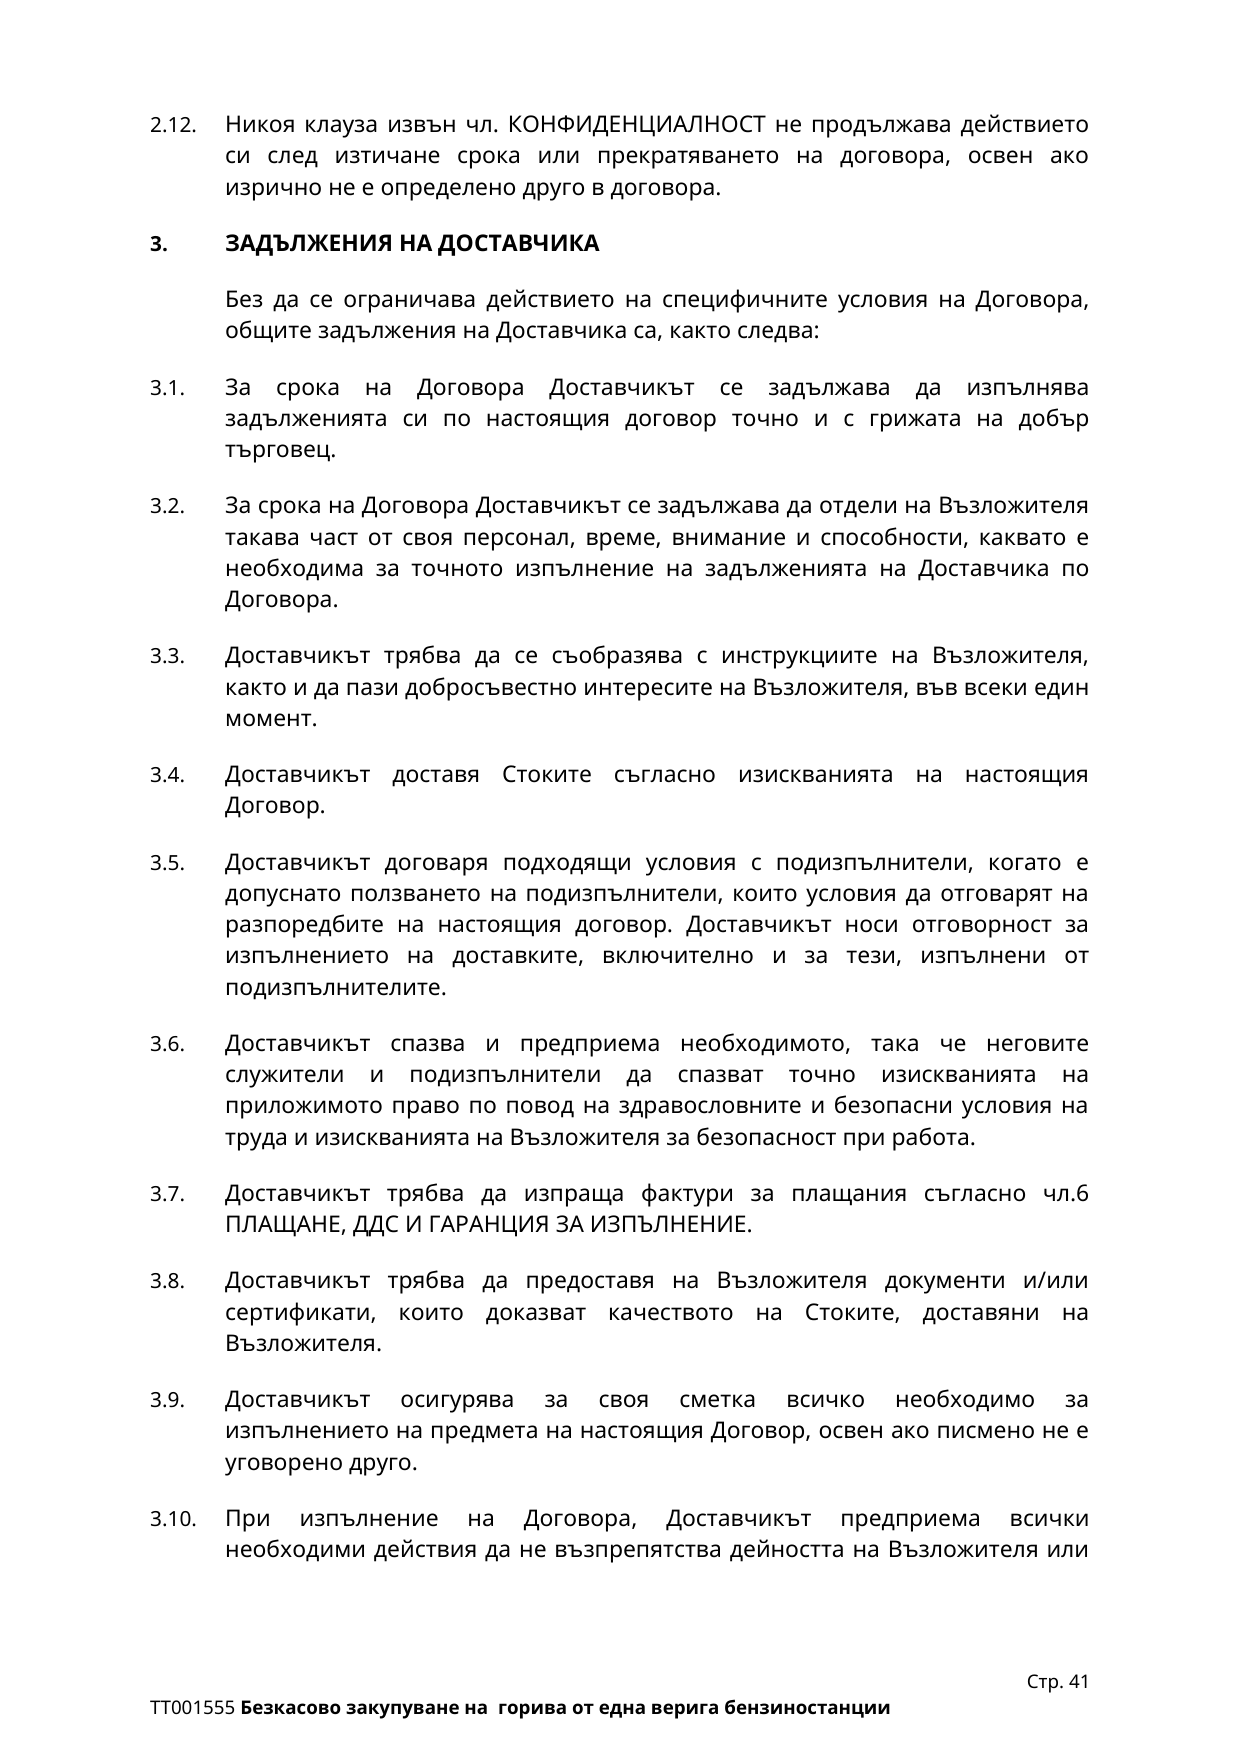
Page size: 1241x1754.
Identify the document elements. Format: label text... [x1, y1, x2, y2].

list Доставчикът трябва да се съобразява с инструкциите на Възложителя, както и да пази добросъвестно интересите на Възложителя, във всеки един момент. [150, 639, 1090, 733]
text Без да се ограничава действието на специфичните условия на Договора, общите задължения на Доставчика са, както следва: [225, 283, 1090, 345]
list За срока на Договора Доставчикът се задължава да изпълнява задълженията си по настоящия договор точно и с грижата на добър търговец. [150, 370, 1090, 464]
list Никоя клауза извън чл. КОНФИДЕНЦИАЛНОСТ не продължава действието си след изтичане срока или прекратяването на договора, освен ако изрично не е определено друго в договора. [150, 108, 1090, 202]
list Доставчикът спазва и предприема необходимото, така че неговите служители и подизпълнители да спазват точно изискванията на приложимото право по повод на здравословните и безопасни условия на труда и изискванията на Възложителя за безопасност при работа. [150, 1027, 1090, 1152]
list Доставчикът осигурява за своя сметка всичко необходимо за изпълнението на предмета на настоящия Договор, освен ако писмено не е уговорено друго. [150, 1383, 1090, 1477]
list За срока на Договора Доставчикът се задължава да отдели на Възложителя такава част от своя персонал, време, внимание и способности, каквато е необходима за точното изпълнение на задълженията на Доставчика по Договора. [150, 489, 1090, 614]
list Доставчикът трябва да изпраща фактури за плащания съгласно чл.6 ПЛАЩАНЕ, ДДС И ГАРАНЦИЯ ЗА ИЗПЪЛНЕНИЕ. [150, 1177, 1090, 1239]
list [150, 1502, 1090, 1564]
list Доставчикът доставя Стоките съгласно изискванията на настоящия Договор. [150, 758, 1090, 820]
list Доставчикът трябва да предоставя на Възложителя документи и/или сертификати, които доказват качеството на Стоките, доставяни на Възложителя. [150, 1264, 1090, 1358]
list ЗАДЪЛЖЕНИЯ НА ДОСТАВЧИКА [150, 227, 1090, 258]
list Доставчикът договаря подходящи условия с подизпълнители, когато е допуснато ползването на подизпълнители, които условия да отговарят на разпоредбите на настоящия договор. Доставчикът носи отговорност за изпълнението на доставките, включително и за тези, изпълнени от подизпълнителите. [150, 845, 1090, 1002]
